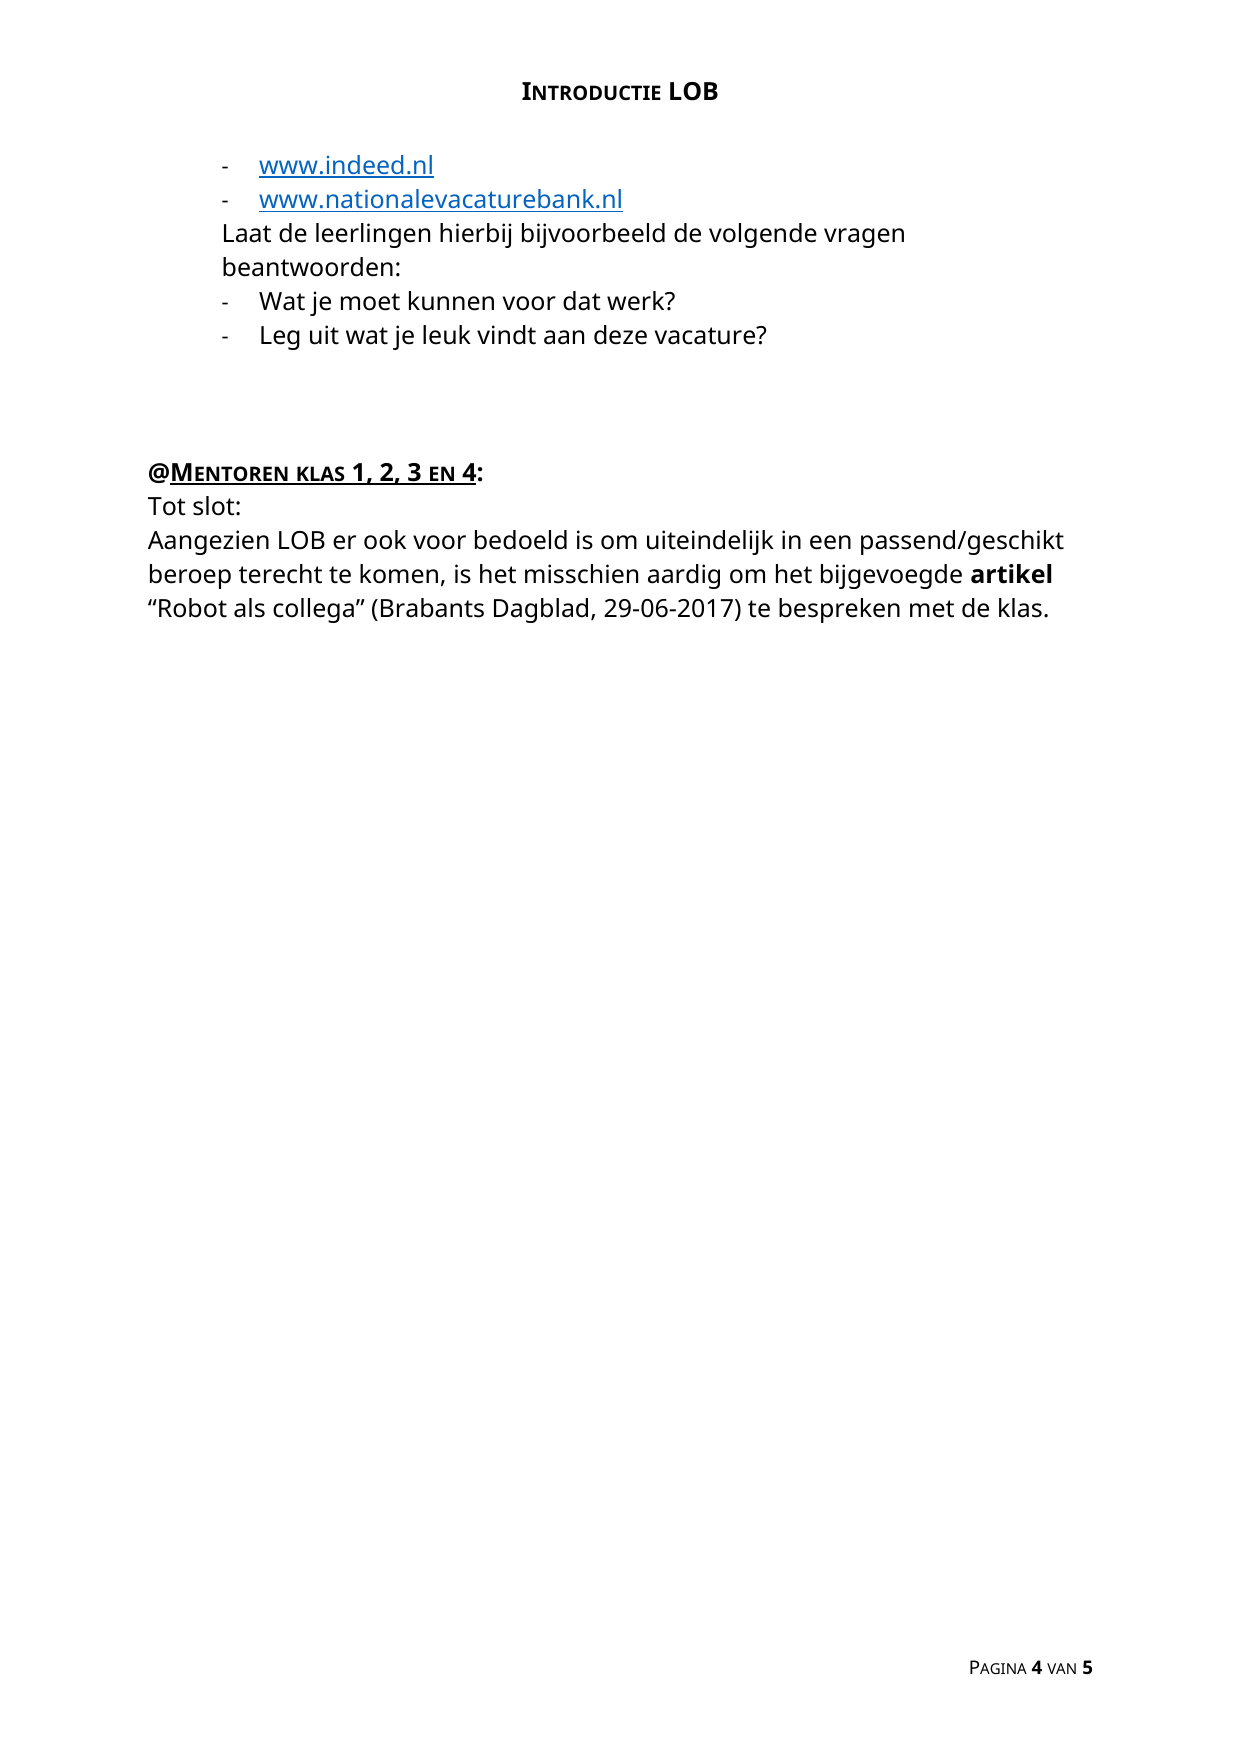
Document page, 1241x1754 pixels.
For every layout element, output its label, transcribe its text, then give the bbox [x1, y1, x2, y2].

text beantwoorden: [148, 250, 1093, 284]
list Wat je moet kunnen voor dat werk? [221, 284, 1093, 318]
text Laat de leerlingen hierbij bijvoorbeeld de volgende vragen [148, 216, 1093, 250]
list Leg uit wat je leuk vindt aan deze vacature? [221, 318, 1093, 352]
list www.indeed.nl [221, 148, 1093, 182]
list www.nationalevacaturebank.nl [221, 182, 1093, 216]
text Aangezien LOB er ook voor bedoeld is om uiteindelijk in een passend/geschikt beroep terecht te komen, is het misschien aardig om het bijgevoegde artikel “Robot als collega” (Brabants Dagblad, 29-06-2017) te bespreken met de klas. [148, 522, 1093, 624]
text @Mentoren klas 1, 2, 3 en 4: [148, 454, 1093, 488]
text Tot slot: [148, 488, 1093, 522]
